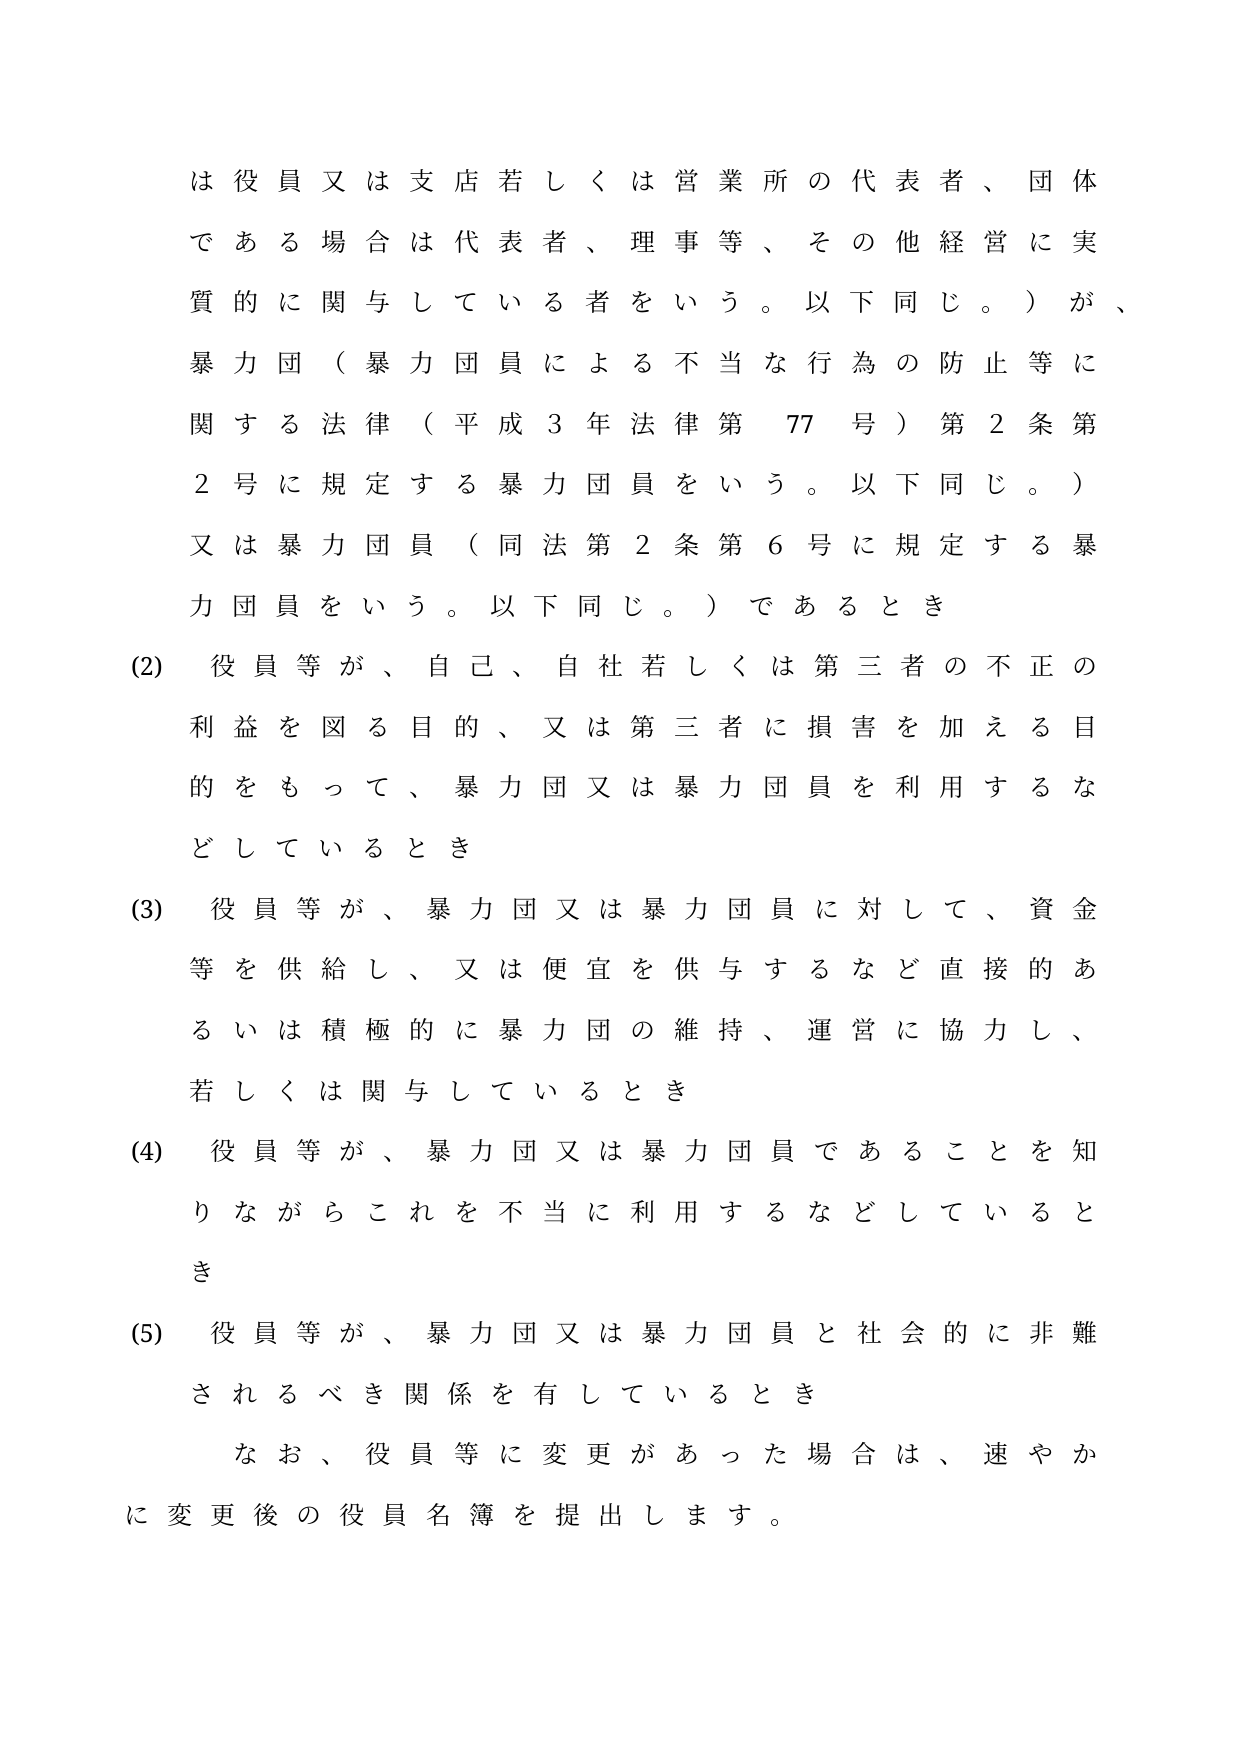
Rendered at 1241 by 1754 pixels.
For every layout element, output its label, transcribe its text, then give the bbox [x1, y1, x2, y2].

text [124, 149, 1116, 634]
text (4) 役員等が、暴力団又は暴力団員であることを知りながらこれを不当に利用するなどしているとき [124, 1119, 1116, 1301]
text (3) 役員等が、暴力団又は暴力団員に対して、資金等を供給し、又は便宜を供与するなど直接的あるいは積極的に暴力団の維持、運営に協力し、若しくは関与しているとき [124, 877, 1116, 1119]
text (5) 役員等が、暴力団又は暴力団員と社会的に非難されるべき関係を有しているとき [124, 1301, 1116, 1423]
text (2) 役員等が、自己、自社若しくは第三者の不正の利益を図る目的、又は第三者に損害を加える目的をもって、暴力団又は暴力団員を利用するなどしているとき [124, 634, 1116, 877]
text なお、役員等に変更があった場合は、速やかに変更後の役員名簿を提出します。 [124, 1423, 1116, 1544]
